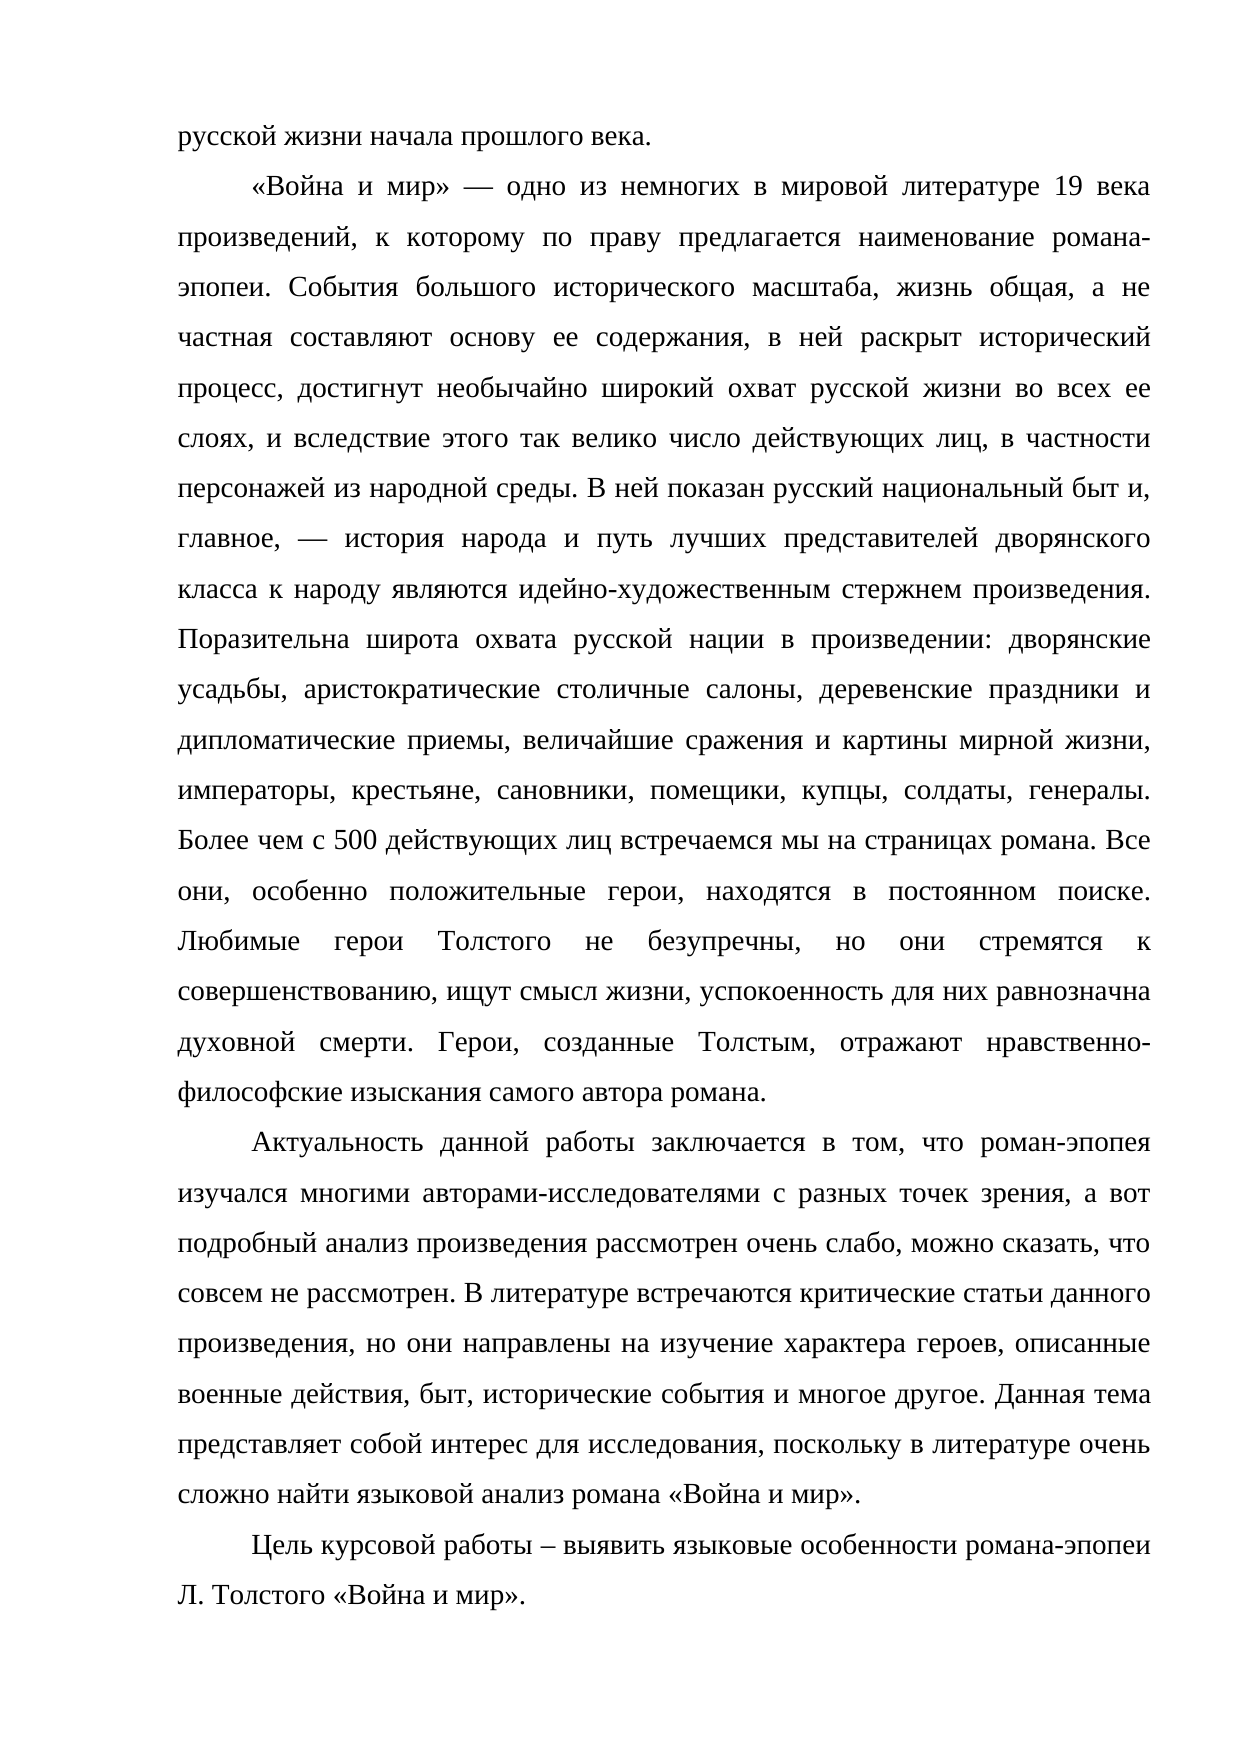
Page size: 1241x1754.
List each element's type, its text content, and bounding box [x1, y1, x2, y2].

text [177, 118, 1152, 152]
text Актуальность данной работы заключается в том, что роман-эпопея изучался многими авторами-исследователями с разных точек зрения, а вот подробный анализ произведения рассмотрен очень слабо, можно сказать, что совсем не рассмотрен. В литературе встречаются критические статьи данного произведения, но они направлены на изучение характера героев, описанные военные действия, быт, исторические события и многое другое. Данная тема представляет собой интерес для исследования, поскольку в литературе очень сложно найти языковой анализ романа «Война и мир». [177, 1124, 1152, 1510]
text «Война и мир» — одно из немногих в мировой литературе 19 века произведений, к которому по праву предлагается наименование романа-эпопеи. События большого исторического масштаба, жизнь общая, а не частная составляют основу ее содержания, в ней раскрыт исторический процесс, достигнут необычайно широкий охват русской жизни во всех ее слоях, и вследствие этого так велико число действующих лиц, в частности персонажей из народной среды. В ней показан русский национальный быт и, главное, — история народа и путь лучших представителей дворянского класса к народу являются идейно-художественным стержнем произведения. Поразительна широта охвата русской нации в произведении: дворянские усадьбы, аристократические столичные салоны, деревенские праздники и дипломатические приемы, величайшие сражения и картины мирной жизни, императоры, крестьяне, сановники, помещики, купцы, солдаты, генералы. Более чем с 500 действующих лиц встречаемся мы на страницах романа. Все они, особенно положительные герои, находятся в постоянном поиске. Любимые герои Толстого не безупречны, но они стремятся к совершенствованию, ищут смысл жизни, успокоенность для них равнозначна духовной смерти. Герои, созданные Толстым, отражают нравственно-философские изыскания самого автора романа. [177, 168, 1152, 1108]
text Цель курсовой работы – выявить языковые особенности романа-эпопеи Л. Толстого «Война и мир». [177, 1527, 1152, 1611]
